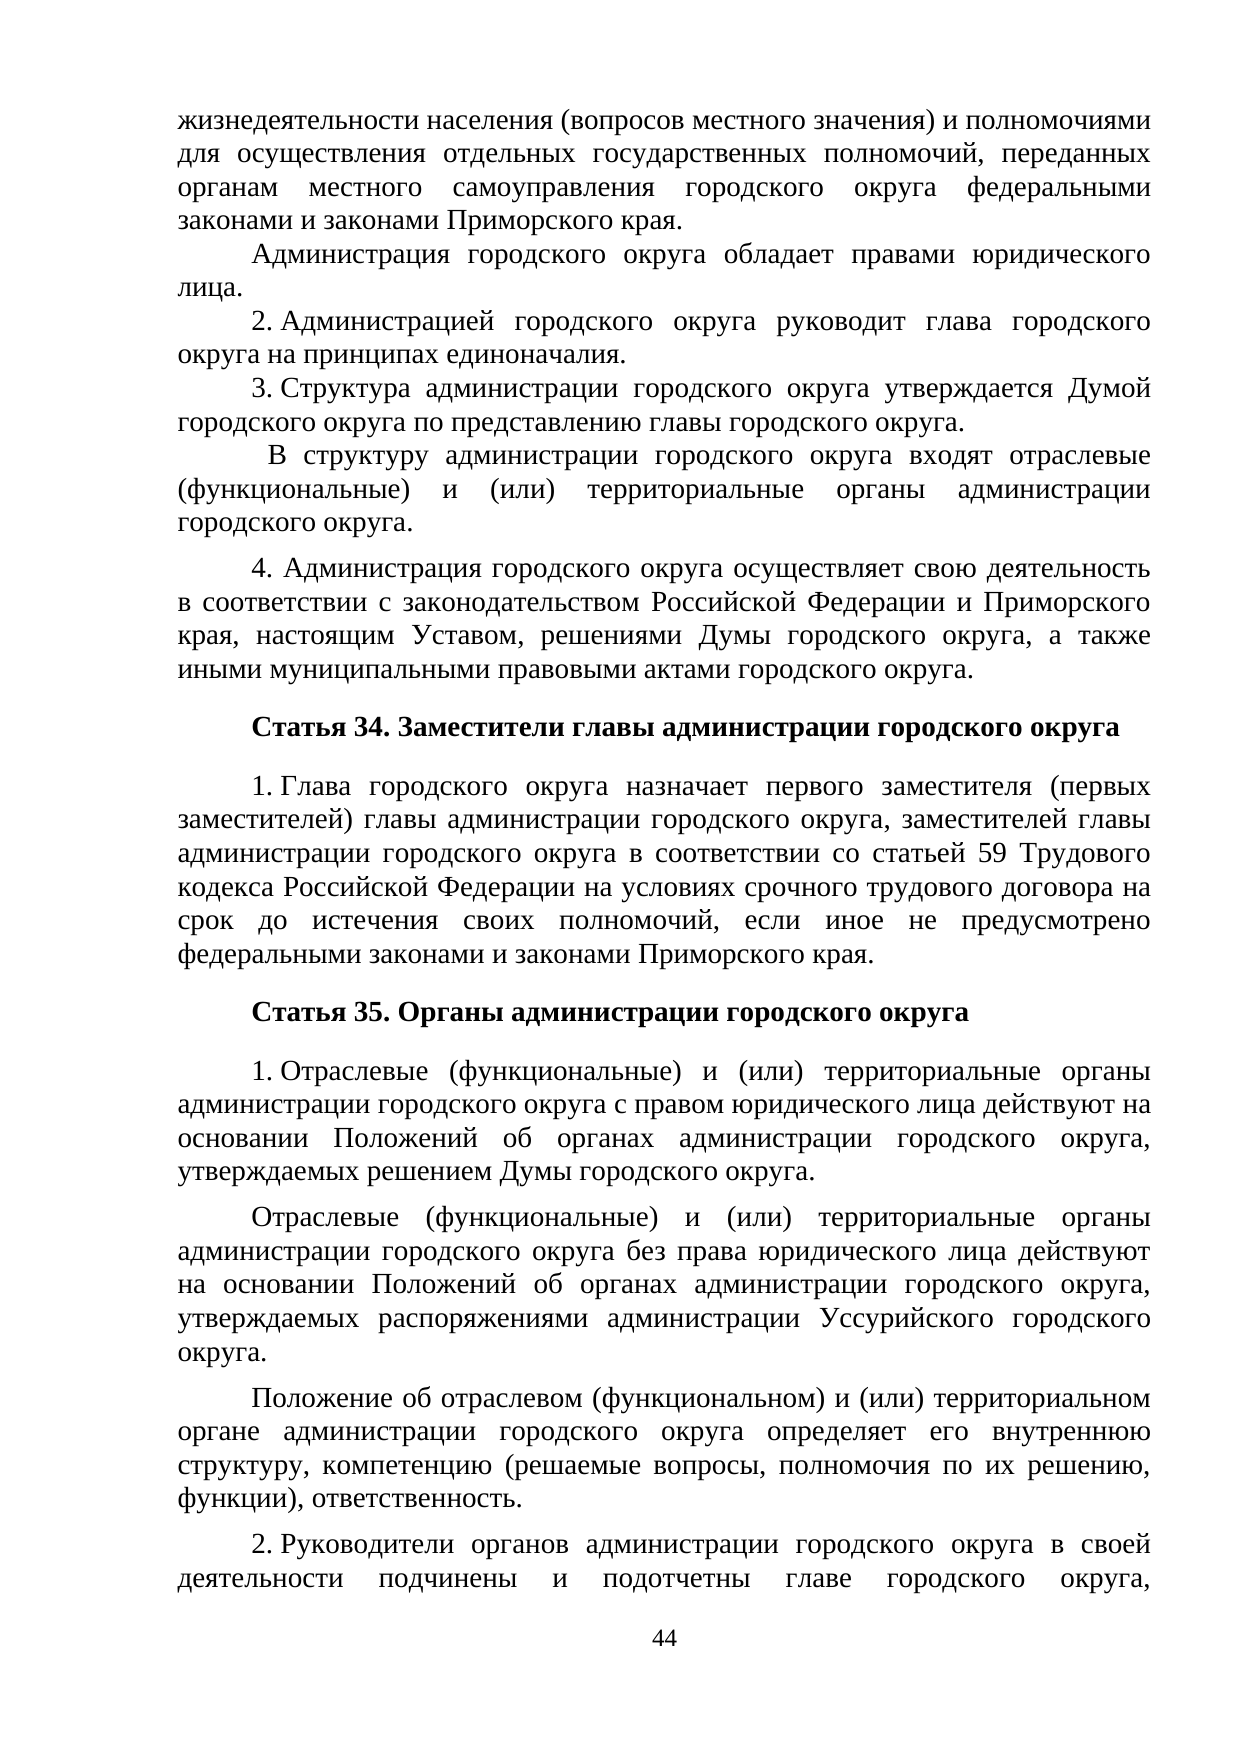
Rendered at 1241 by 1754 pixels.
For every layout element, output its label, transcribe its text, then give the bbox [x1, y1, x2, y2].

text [177, 1526, 1152, 1593]
list В структуру администрации городского округа входят отраслевые (функциональные) и (или) территориальные органы администрации городского округа. [177, 437, 1152, 538]
text 1. Глава городского округа назначает первого заместителя (первых заместителей) главы администрации городского округа, заместителей главы администрации городского округа в соответствии со статьей 59 Трудового кодекса Российской Федерации на условиях срочного трудового договора на срок до истечения своих полномочий, если иное не предусмотрено федеральными законами и законами Приморского края. [177, 768, 1152, 969]
list 2. Администрацией городского округа руководит глава городского округа на принципах единоначалия. [177, 303, 1152, 370]
text Статья 34. Заместители главы администрации городского округа [177, 709, 1152, 743]
list Администрация городского округа обладает правами юридического лица. [177, 236, 1152, 303]
text Статья 35. Органы администрации городского округа [177, 994, 1152, 1028]
text 4. Администрация городского округа осуществляет свою деятельность в соответствии с законодательством Российской Федерации и Приморского края, настоящим Уставом, решениями Думы городского округа, а также иными муниципальными правовыми актами городского округа. [177, 550, 1152, 684]
text 1. Отраслевые (функциональные) и (или) территориальные органы администрации городского округа с правом юридического лица действуют на основании Положений об органах администрации городского округа, утверждаемых решением Думы городского округа. [177, 1053, 1152, 1187]
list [177, 102, 1152, 236]
text Отраслевые (функциональные) и (или) территориальные органы администрации городского округа без права юридического лица действуют на основании Положений об органах администрации городского округа, утверждаемых распоряжениями администрации Уссурийского городского округа. [177, 1199, 1152, 1367]
text Положение об отраслевом (функциональном) и (или) территориальном органе администрации городского округа определяет его внутреннюю структуру, компетенцию (решаемые вопросы, полномочия по их решению, функции), ответственность. [177, 1380, 1152, 1514]
list 3. Структура администрации городского округа утверждается Думой городского округа по представлению главы городского округа. [177, 370, 1152, 437]
